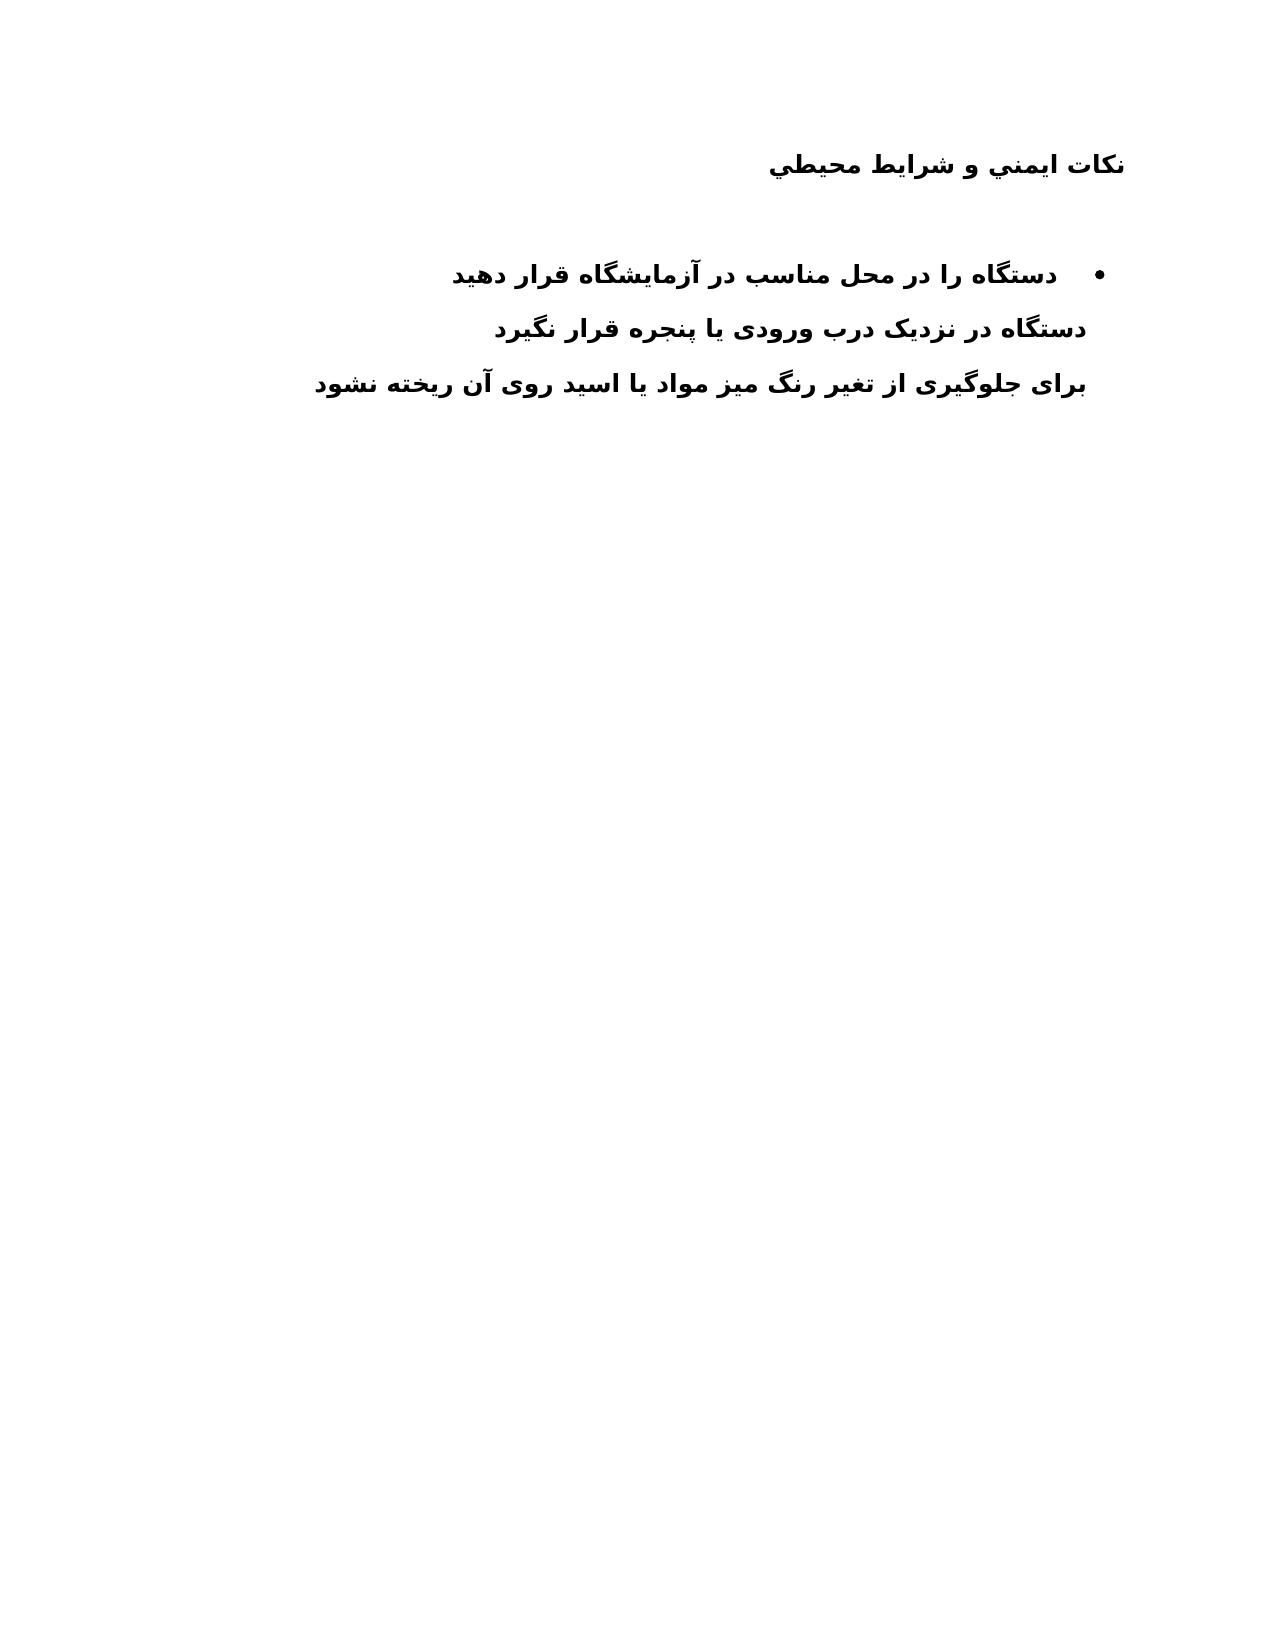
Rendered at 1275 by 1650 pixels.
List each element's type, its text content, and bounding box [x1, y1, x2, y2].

text برای جلوگیری از تغیر رنگ میز مواد یا اسید روی آن ریخته نشود [150, 369, 1087, 398]
list دستگاه را در محل مناسب در آزمايشگاه قرار دهيد [150, 260, 1095, 289]
text نكات ايمني و شرايط محيطي [150, 150, 1125, 179]
text دستگاه در نزدیک درب ورودی یا پنجره قرار نگیرد [150, 314, 1087, 344]
